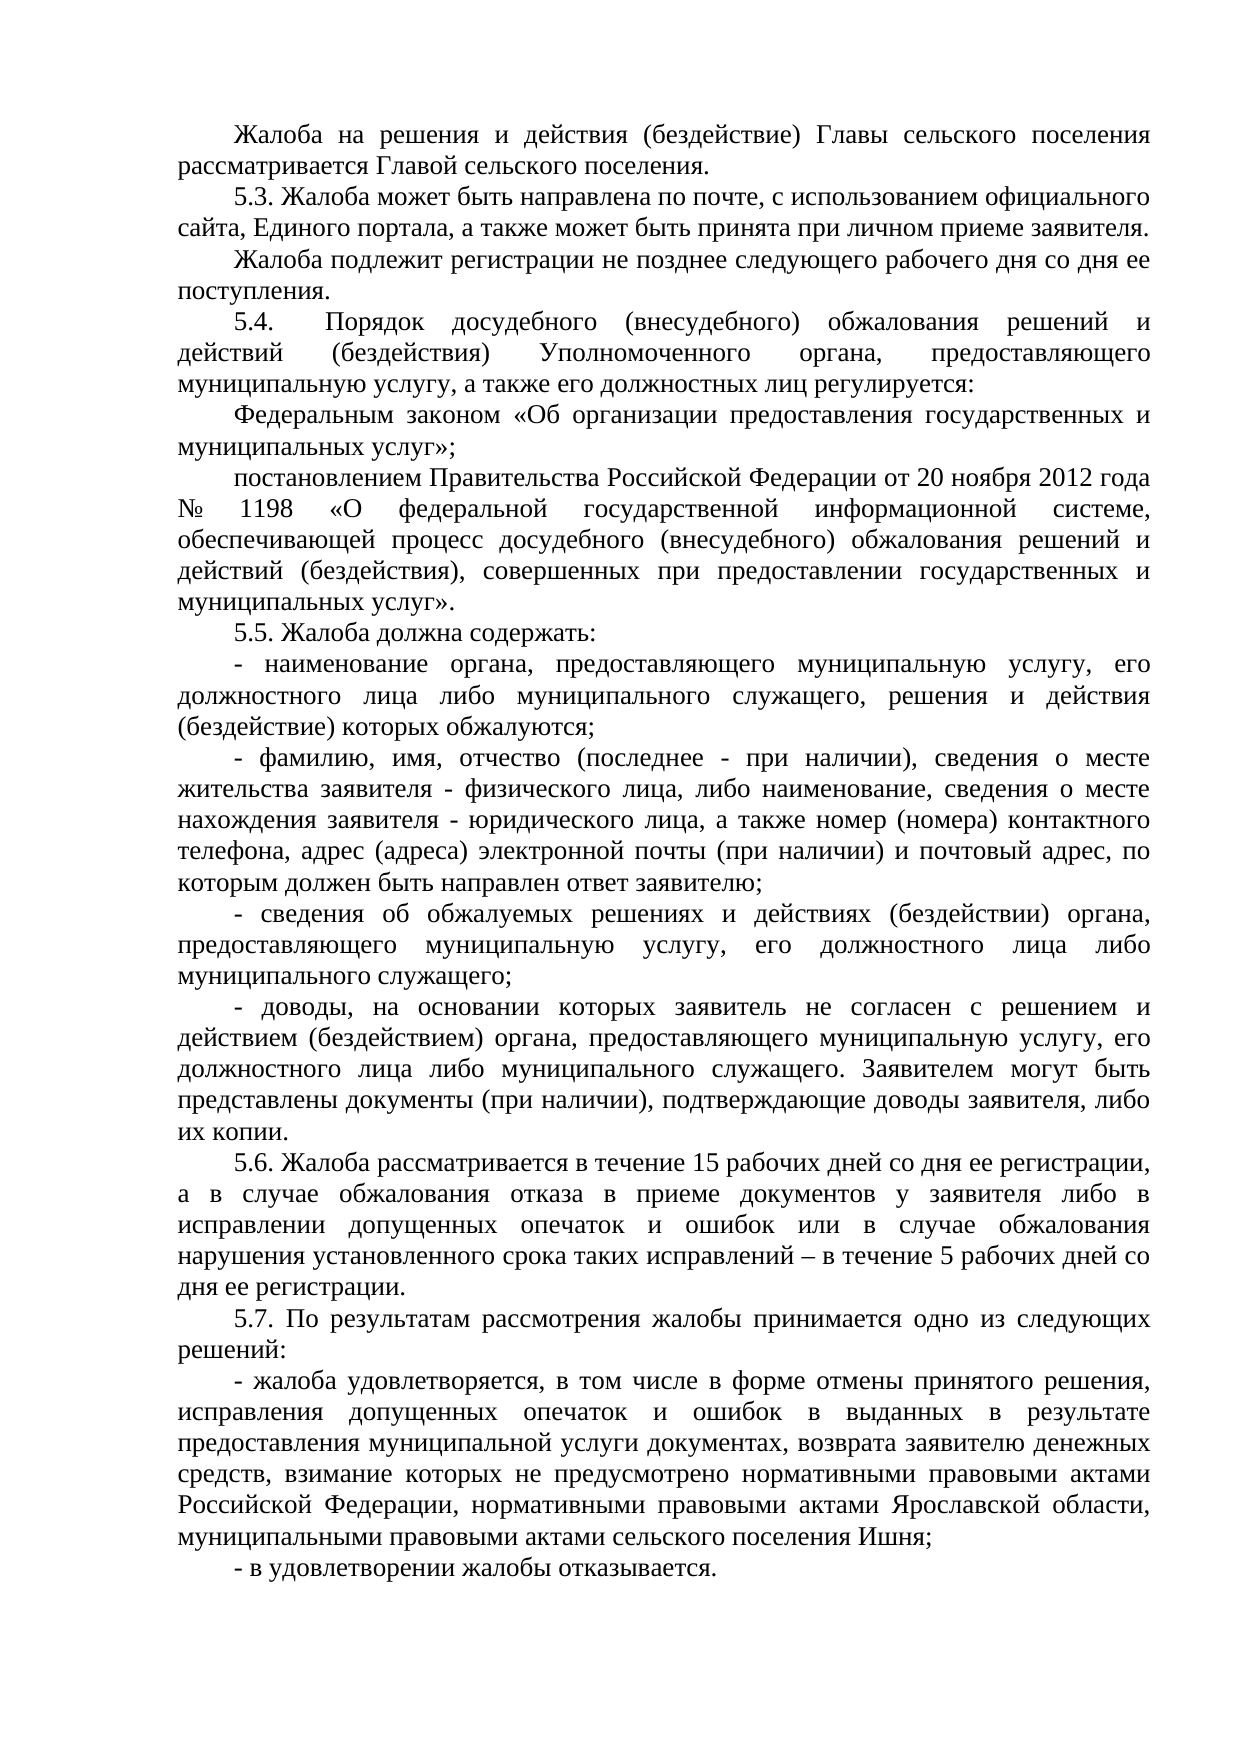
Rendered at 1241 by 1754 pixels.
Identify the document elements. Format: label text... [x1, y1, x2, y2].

text Жалоба подлежит регистрации не позднее следующего рабочего дня со дня ее поступления. [177, 243, 1152, 305]
text - в удовлетворении жалобы отказывается. [177, 1551, 1152, 1582]
text 5.4. Порядок досудебного (внесудебного) обжалования решений и действий (бездействия) Уполномоченного органа, предоставляющего муниципальную услугу, а также его должностных лиц регулируется: [177, 305, 1152, 398]
text 5.6. Жалоба рассматривается в течение 15 рабочих дней со дня ее регистрации, а в случае обжалования отказа в приеме документов у заявителя либо в исправлении допущенных опечаток и ошибок или в случае обжалования нарушения установленного срока таких исправлений – в течение 5 рабочих дней со дня ее регистрации. [177, 1146, 1152, 1302]
text Жалоба на решения и действия (бездействие) Главы сельского поселения рассматривается Главой сельского поселения. [177, 118, 1152, 180]
text - фамилию, имя, отчество (последнее - при наличии), сведения о месте жительства заявителя - физического лица, либо наименование, сведения о месте нахождения заявителя - юридического лица, а также номер (номера) контактного телефона, адрес (адреса) электронной почты (при наличии) и почтовый адрес, по которым должен быть направлен ответ заявителю; [177, 741, 1152, 897]
text - доводы, на основании которых заявитель не согласен с решением и действием (бездействием) органа, предоставляющего муниципальную услугу, его должностного лица либо муниципального служащего. Заявителем могут быть представлены документы (при наличии), подтверждающие доводы заявителя, либо их копии. [177, 990, 1152, 1146]
text 5.7. По результатам рассмотрения жалобы принимается одно из следующих решений: [177, 1302, 1152, 1364]
text 5.3. Жалоба может быть направлена по почте, с использованием официального сайта, Единого портала, а также может быть принята при личном приеме заявителя. [177, 180, 1152, 243]
text Федеральным законом «Об организации предоставления государственных и муниципальных услуг»; [177, 398, 1152, 461]
text - наименование органа, предоставляющего муниципальную услугу, его должностного лица либо муниципального служащего, решения и действия (бездействие) которых обжалуются; [177, 648, 1152, 741]
text 5.5. Жалоба должна содержать: [177, 616, 1152, 648]
text - сведения об обжалуемых решениях и действиях (бездействии) органа, предоставляющего муниципальную услугу, его должностного лица либо муниципального служащего; [177, 897, 1152, 990]
text постановлением Правительства Российской Федерации от 20 ноября 2012 года № 1198 «О федеральной государственной информационной системе, обеспечивающей процесс досудебного (внесудебного) обжалования решений и действий (бездействия), совершенных при предоставлении государственных и муниципальных услуг». [177, 461, 1152, 616]
text - жалоба удовлетворяется, в том числе в форме отмены принятого решения, исправления допущенных опечаток и ошибок в выданных в результате предоставления муниципальной услуги документах, возврата заявителю денежных средств, взимание которых не предусмотрено нормативными правовыми актами Российской Федерации, нормативными правовыми актами Ярославской области, муниципальными правовыми актами сельского поселения Ишня; [177, 1364, 1152, 1551]
